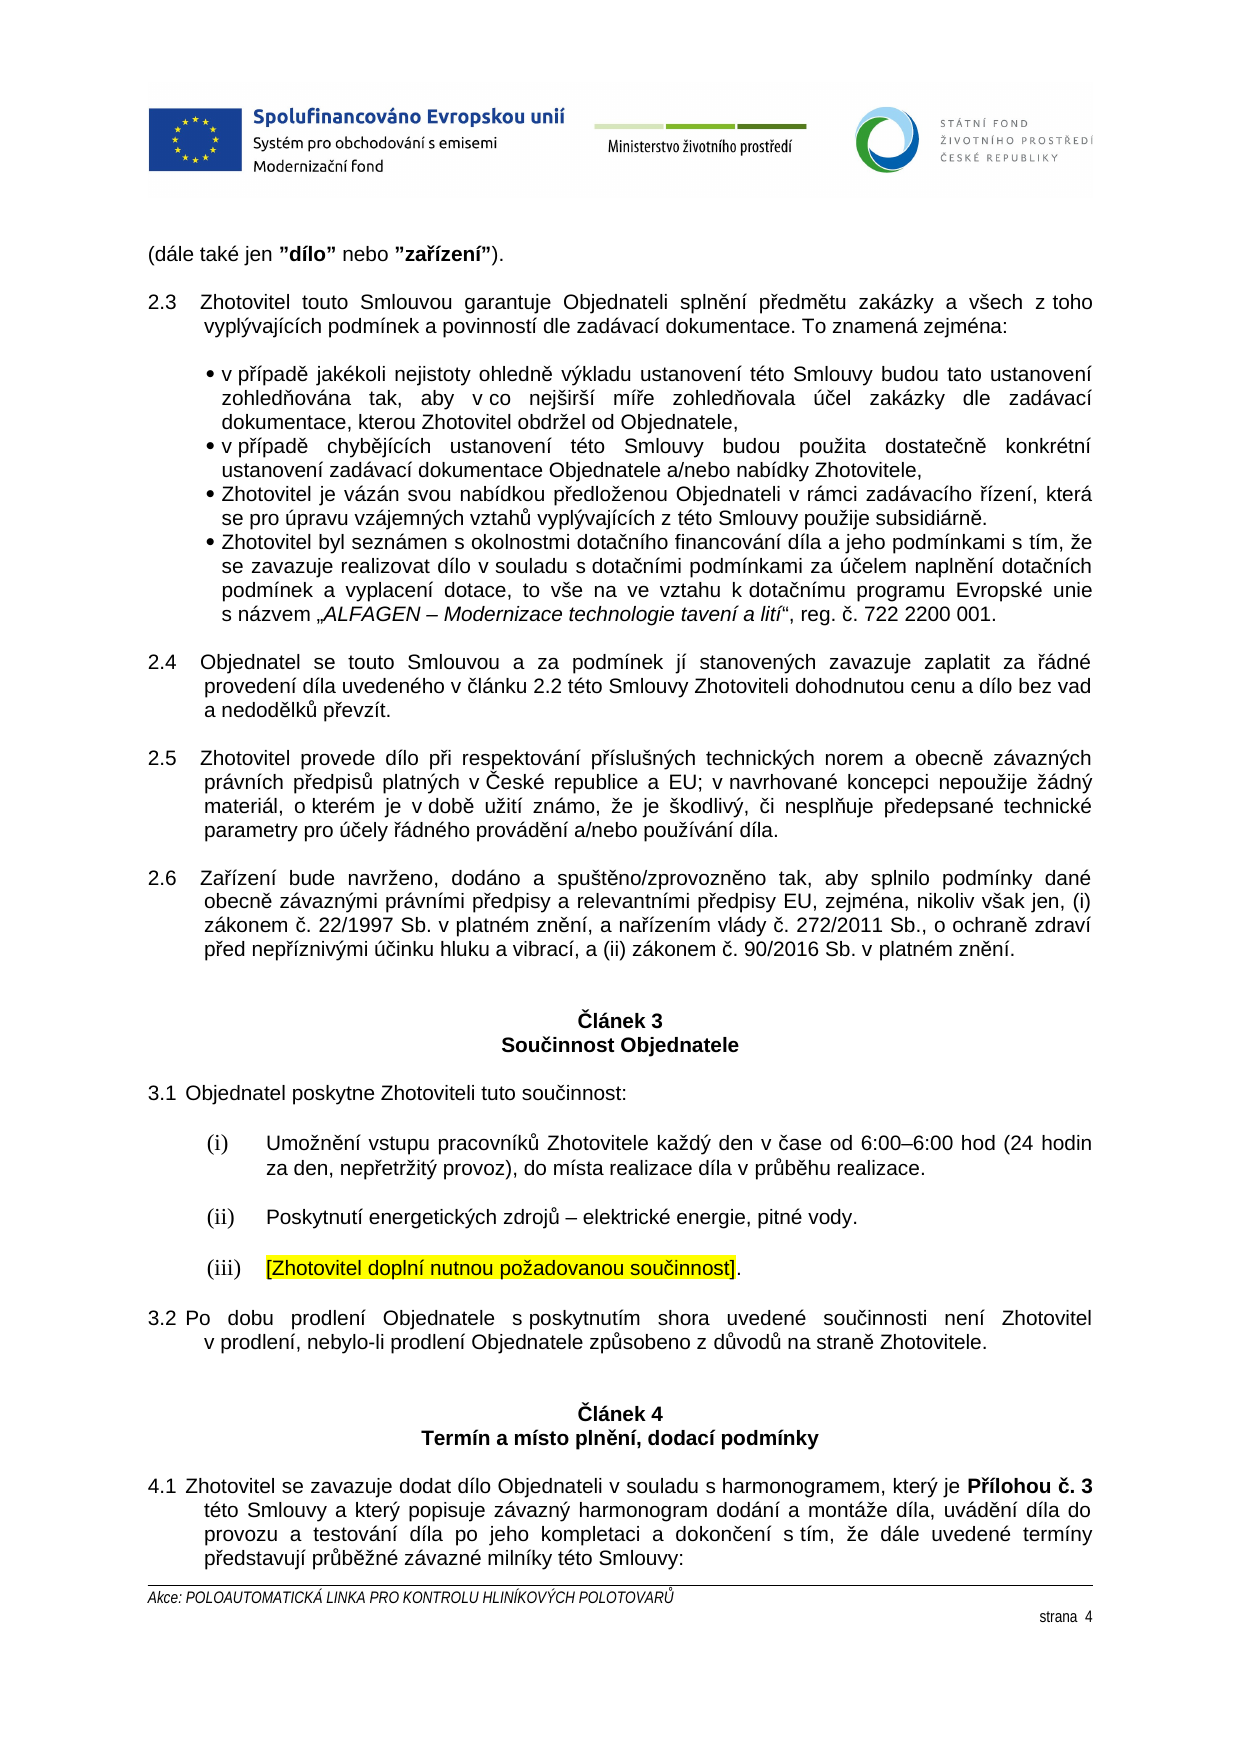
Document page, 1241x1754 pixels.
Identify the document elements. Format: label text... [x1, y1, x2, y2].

list Zhotovitel je vázán svou nabídkou předloženou Objednateli v rámci zadávacího řízení, která se pro úpravu vzájemných vztahů vyplývajících z této Smlouvy použije subsidiárně. [207, 482, 1093, 530]
list Zařízení bude navrženo, dodáno a spuštěno/zprovozněno tak, aby splnilo podmínky dané obecně závaznými právními předpisy a relevantními předpisy EU, zejména, nikoliv však jen, (i) zákonem č. 22/1997 Sb. v platném znění, a nařízením vlády č. 272/2011 Sb., o ochraně zdraví před nepříznivými účinku hluku a vibrací, a (ii) zákonem č. 90/2016 Sb. v platném znění. [148, 865, 1093, 961]
list Objednatel se touto Smlouvou a za podmínek jí stanovených zavazuje zaplatit za řádné provedení díla uvedeného v článku 2.2 této Smlouvy Zhotoviteli dohodnutou cenu a dílo bez vad a nedodělků převzít. [148, 650, 1093, 722]
picture [147, 82, 1093, 198]
list Zhotovitel provede dílo při respektování příslušných technických norem a obecně závazných právních předpisů platných v České republice a EU; v navrhované koncepci nepoužije žádný materiál, o kterém je v době užití známo, že je škodlivý, či nesplňuje předepsané technické parametry pro účely řádného provádění a/nebo používání díla. [148, 746, 1093, 841]
text Termín a místo plnění, dodací podmínky [148, 1426, 1093, 1450]
list v případě jakékoli nejistoty ohledně výkladu ustanovení této Smlouvy budou tato ustanovení zohledňována tak, aby v co nejširší míře zohledňovala účel zakázky dle zadávací dokumentace, kterou Zhotovitel obdržel od Objednatele, [207, 362, 1093, 434]
text Umožnění vstupu pracovníků Zhotovitele každý den v čase od 6:00–6:00 hod (24 hodin za den, nepřetržitý provoz), do místa realizace díla v průběhu realizace. [207, 1129, 1093, 1179]
list Zhotovitel byl seznámen s okolnostmi dotačního financování díla a jeho podmínkami s tím, že se zavazuje realizovat dílo v souladu s dotačními podmínkami za účelem naplnění dotačních podmínek a vyplacení dotace, to vše na ve vztahu k dotačnímu programu Evropské unie s názvem „ALFAGEN – Modernizace technologie tavení a lití“, reg. č. 722 2200 001. [207, 530, 1093, 626]
list Zhotovitel se zavazuje dodat dílo Objednateli v souladu s harmonogramem, který je Přílohou č. 3 této Smlouvy a který popisuje závazný harmonogram dodání a montáže díla, uvádění díla do provozu a testování díla po jeho kompletaci a dokončení s tím, že dále uvedené termíny představují průběžné závazné milníky této Smlouvy: [148, 1474, 1093, 1570]
text (dále také jen ”dílo” nebo ”zařízení”). [148, 242, 1093, 266]
text Článek 4 [148, 1402, 1093, 1426]
list Po dobu prodlení Objednatele s poskytnutím shora uvedené součinnosti není Zhotovitel v prodlení, nebylo-li prodlení Objednatele způsobeno z důvodů na straně Zhotovitele. [148, 1306, 1093, 1354]
list v případě chybějících ustanovení této Smlouvy budou použita dostatečně konkrétní ustanovení zadávací dokumentace Objednatele a/nebo nabídky Zhotovitele, [207, 434, 1093, 482]
list Objednatel poskytne Zhotoviteli tuto součinnost: [148, 1081, 1093, 1105]
list Zhotovitel touto Smlouvou garantuje Objednateli splnění předmětu zakázky a všech z toho vyplývajících podmínek a povinností dle zadávací dokumentace. To znamená zejména: [148, 290, 1093, 338]
text Článek 3 [148, 1009, 1093, 1033]
text Poskytnutí energetických zdrojů – elektrické energie, pitné vody. [207, 1203, 1093, 1229]
text [Zhotovitel doplní nutnou požadovanou součinnost]. [207, 1253, 1093, 1280]
text Součinnost Objednatele [148, 1033, 1093, 1057]
